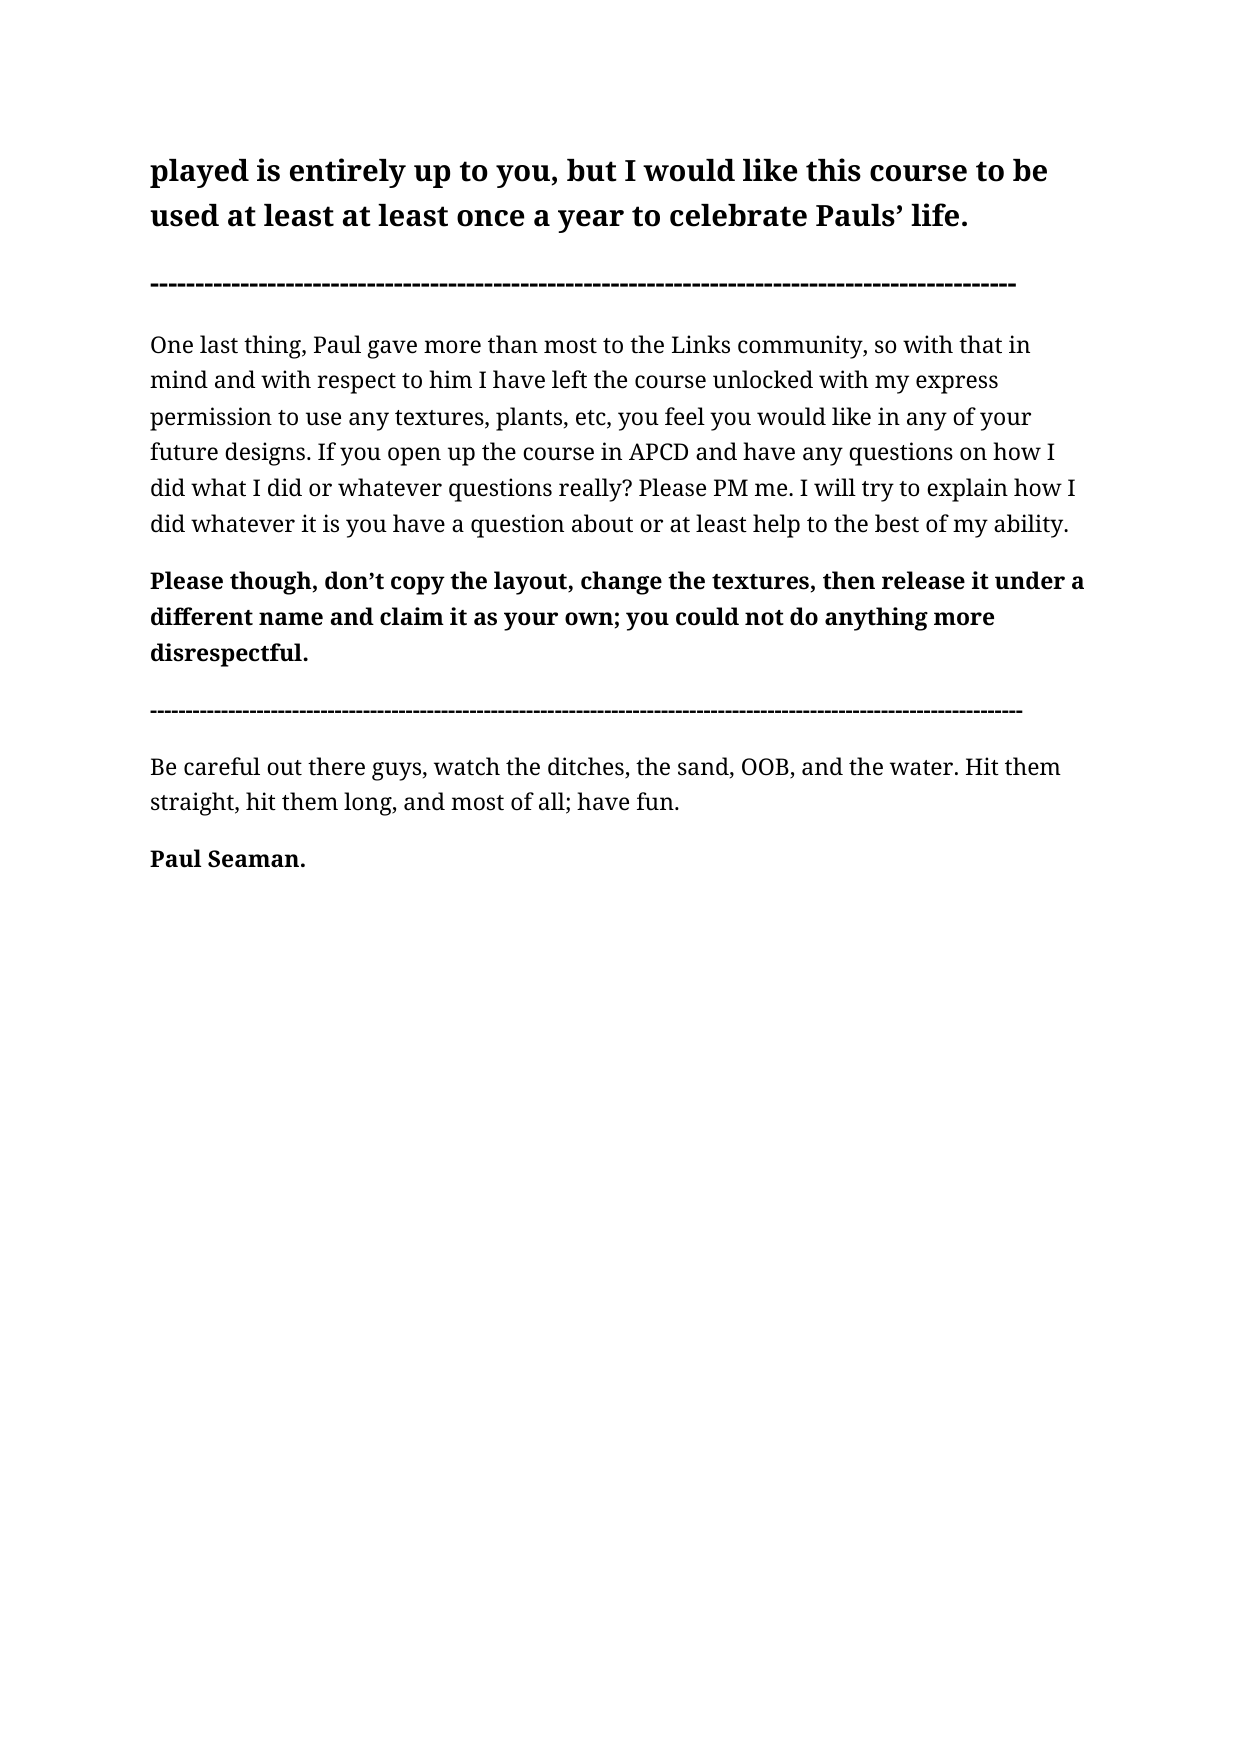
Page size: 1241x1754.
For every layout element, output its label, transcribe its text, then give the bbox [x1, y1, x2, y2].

text ------------------------------------------------------------------------------------------------ [150, 262, 1090, 302]
text --------------------------------------------------------------------------------------------------------------------------- [150, 694, 1090, 725]
text Be careful out there guys, watch the ditches, the sand, OOB, and the water. Hit them straight, hit them long, and most of all; have fun. [150, 750, 1090, 818]
text Paul Seaman. [150, 843, 1090, 874]
text Please though, don’t copy the layout, change the textures, then release it under a different name and claim it as your own; you could not do anything more disrespectful. [150, 565, 1090, 668]
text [150, 150, 1090, 235]
text One last thing, Paul gave more than most to the Links community, so with that in mind and with respect to him I have left the course unlocked with my express permission to use any textures, plants, etc, you feel you would like in any of your future designs. If you open up the course in APCD and have any questions on how I did what I did or whatever questions really? Please PM me. I will try to explain how I did whatever it is you have a question about or at least help to the best of my ability. [150, 328, 1090, 539]
